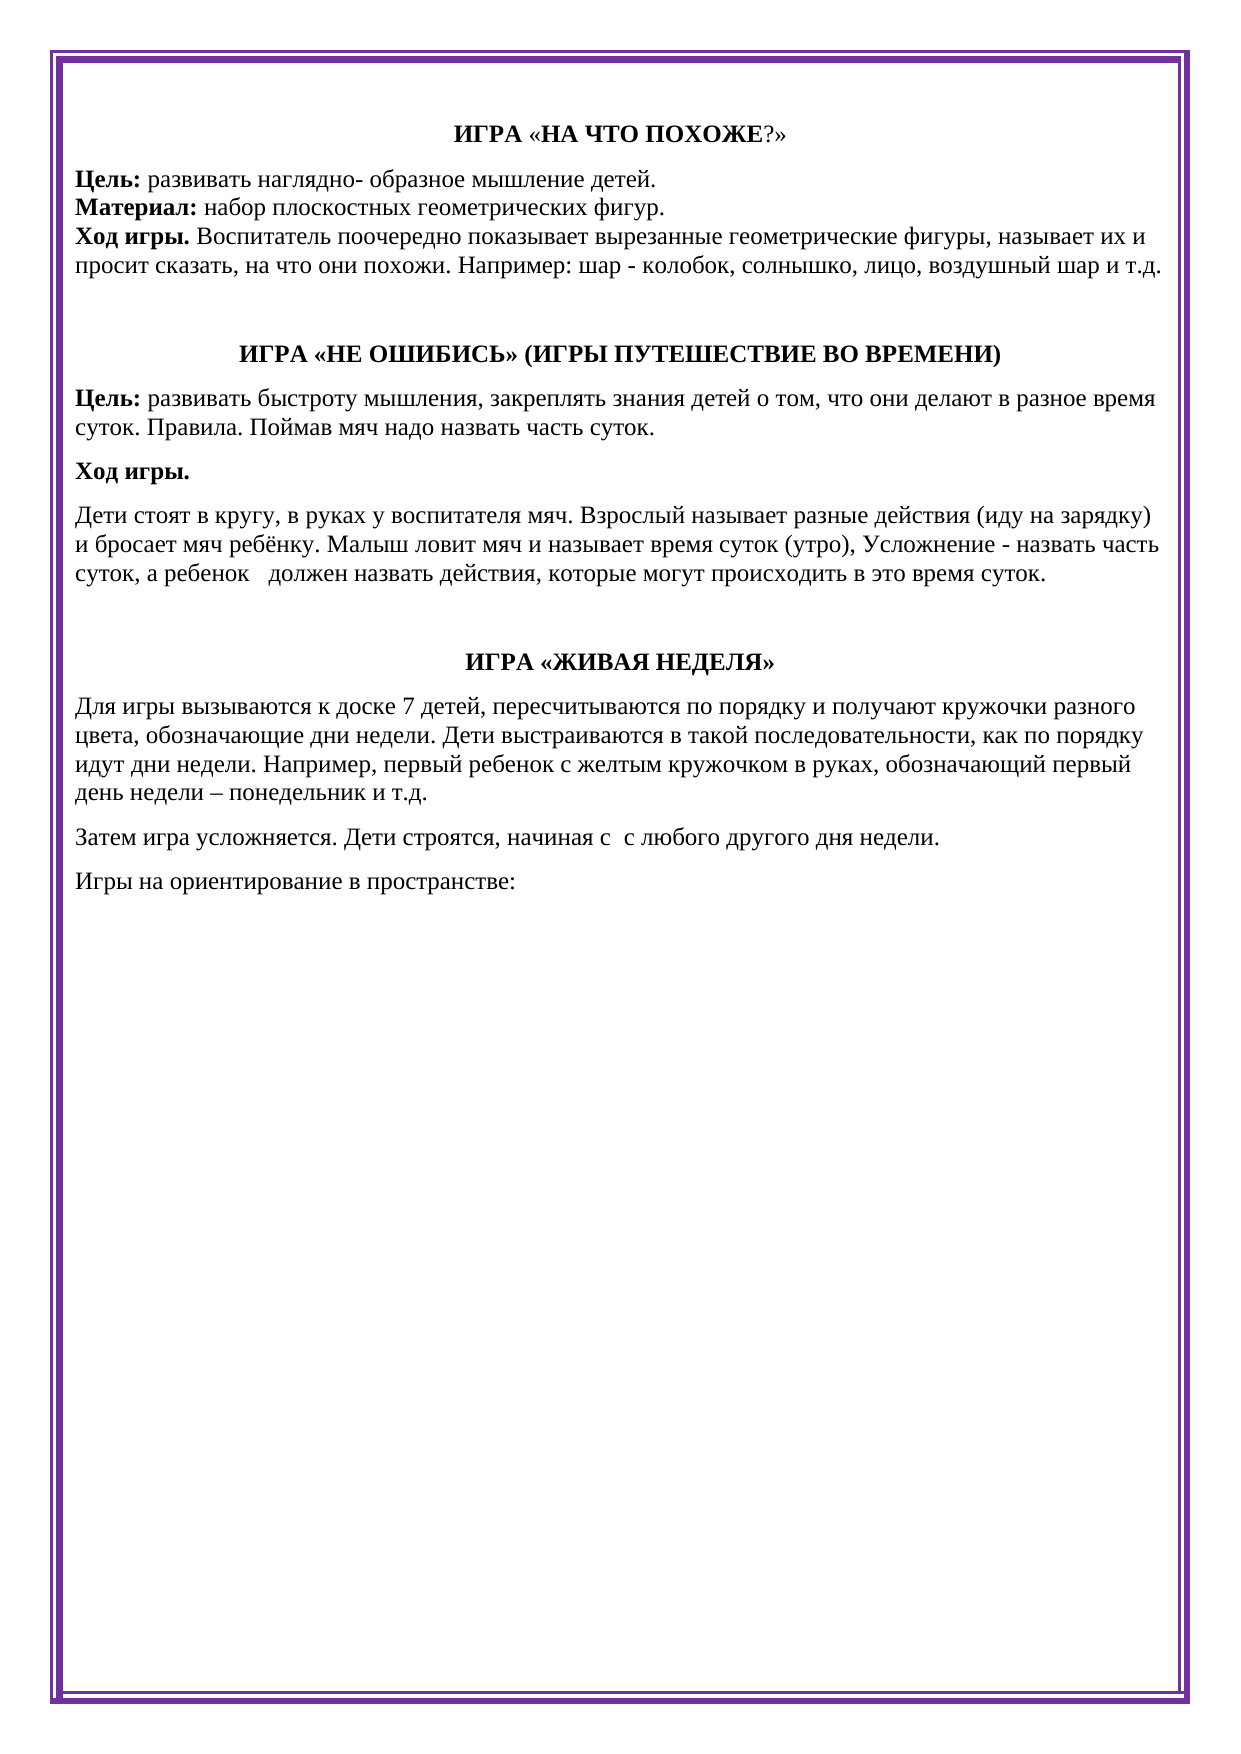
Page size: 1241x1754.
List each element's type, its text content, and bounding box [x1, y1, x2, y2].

text Цель: развивать наглядно- образное мышление детей. Материал: набор плоскостных геометрических фигур. Ход игры. Воспитатель поочередно показывает вырезанные геометрические фигуры, называет их и просит сказать, на что они похожи. Например: шар - колобок, солнышко, лицо, воздушный шар и т.д. [75, 164, 1165, 279]
text Цель: развивать быстроту мышления, закреплять знания детей о том, что они делают в разное время суток. Правила. Поймав мяч надо назвать часть суток. [75, 383, 1165, 441]
text Игры на ориентирование в пространстве: [75, 866, 1165, 895]
text Затем игра усложняется. Дети строятся, начиная с с любого другого дня недели. [75, 822, 1165, 851]
text Ход игры. [75, 456, 1165, 485]
text ИГРА «ЖИВАЯ НЕДЕЛЯ» [75, 647, 1165, 676]
text Дети стоят в кругу, в руках у воспитателя мяч. Взрослый называет разные действия (иду на зарядку) и бросает мяч ребёнку. Малыш ловит мяч и называет время суток (утро), Усложнение - назвать часть суток, а ребенок должен назвать действия, которые могут происходить в это время суток. [75, 501, 1165, 587]
text Для игры вызываются к доске 7 детей, пересчитываются по порядку и получают кружочки разного цвета, обозначающие дни недели. Дети выстраиваются в такой последовательности, как по порядку идут дни недели. Например, первый ребенок с желтым кружочком в руках, обозначающий первый день недели – понедельник и т.д. [75, 691, 1165, 806]
text ИГРА «НА ЧТО ПОХОЖЕ?» [75, 119, 1165, 148]
text ИГРА «НЕ ОШИБИСЬ» (ИГРЫ ПУТЕШЕСТВИЕ ВО ВРЕМЕНИ) [75, 339, 1165, 367]
